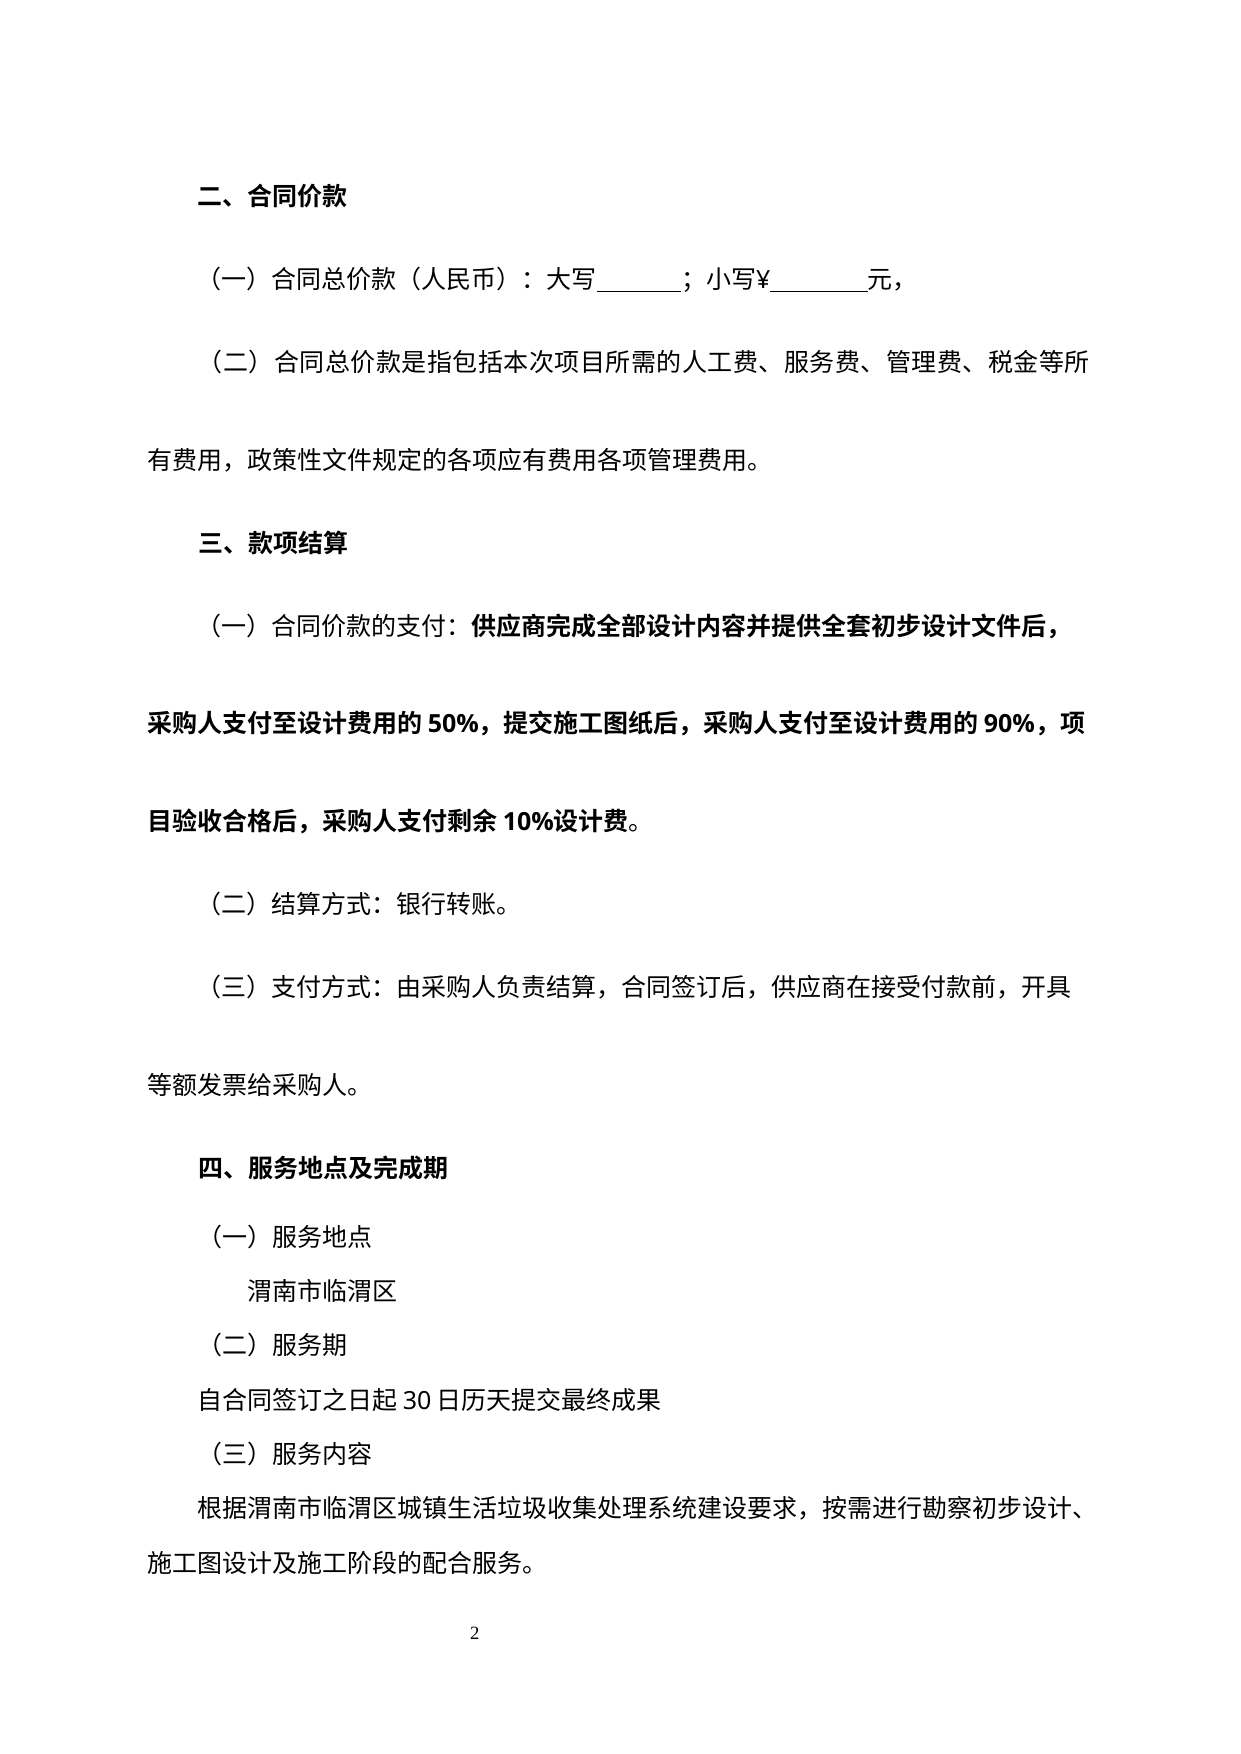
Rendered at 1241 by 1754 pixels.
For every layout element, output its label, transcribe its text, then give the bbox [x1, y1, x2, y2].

text 四、服务地点及完成期 [148, 1134, 1093, 1199]
text （一）合同总价款（人民币）：大写 ；小写¥ 元， [148, 245, 1093, 310]
text （一）合同价款的支付：供应商完成全部设计内容并提供全套初步设计文件后，采购人支付至设计费用的50%，提交施工图纸后，采购人支付至设计费用的90%，项目验收合格后，采购人支付剩余10%设计费。 [148, 592, 1093, 852]
text （一）服务地点 [148, 1217, 1093, 1253]
text 根据渭南市临渭区城镇生活垃圾收集处理系统建设要求，按需进行勘察初步设计、施工图设计及施工阶段的配合服务。 [148, 1489, 1093, 1579]
text （三）支付方式：由采购人负责结算，合同签订后，供应商在接受付款前，开具等额发票给采购人。 [148, 953, 1093, 1116]
text （二）结算方式：银行转账。 [148, 870, 1093, 935]
list 服务期 [148, 1326, 1093, 1362]
text （二）合同总价款是指包括本次项目所需的人工费、服务费、管理费、税金等所有费用，政策性文件规定的各项应有费用各项管理费用。 [148, 328, 1093, 491]
text 渭南市临渭区 [148, 1271, 1093, 1308]
text 三、款项结算 [148, 509, 1093, 574]
list 自合同签订之日起30日历天提交最终成果 [148, 1380, 1093, 1416]
text 二、合同价款 [148, 162, 1093, 227]
text （三）服务内容 [148, 1434, 1093, 1471]
